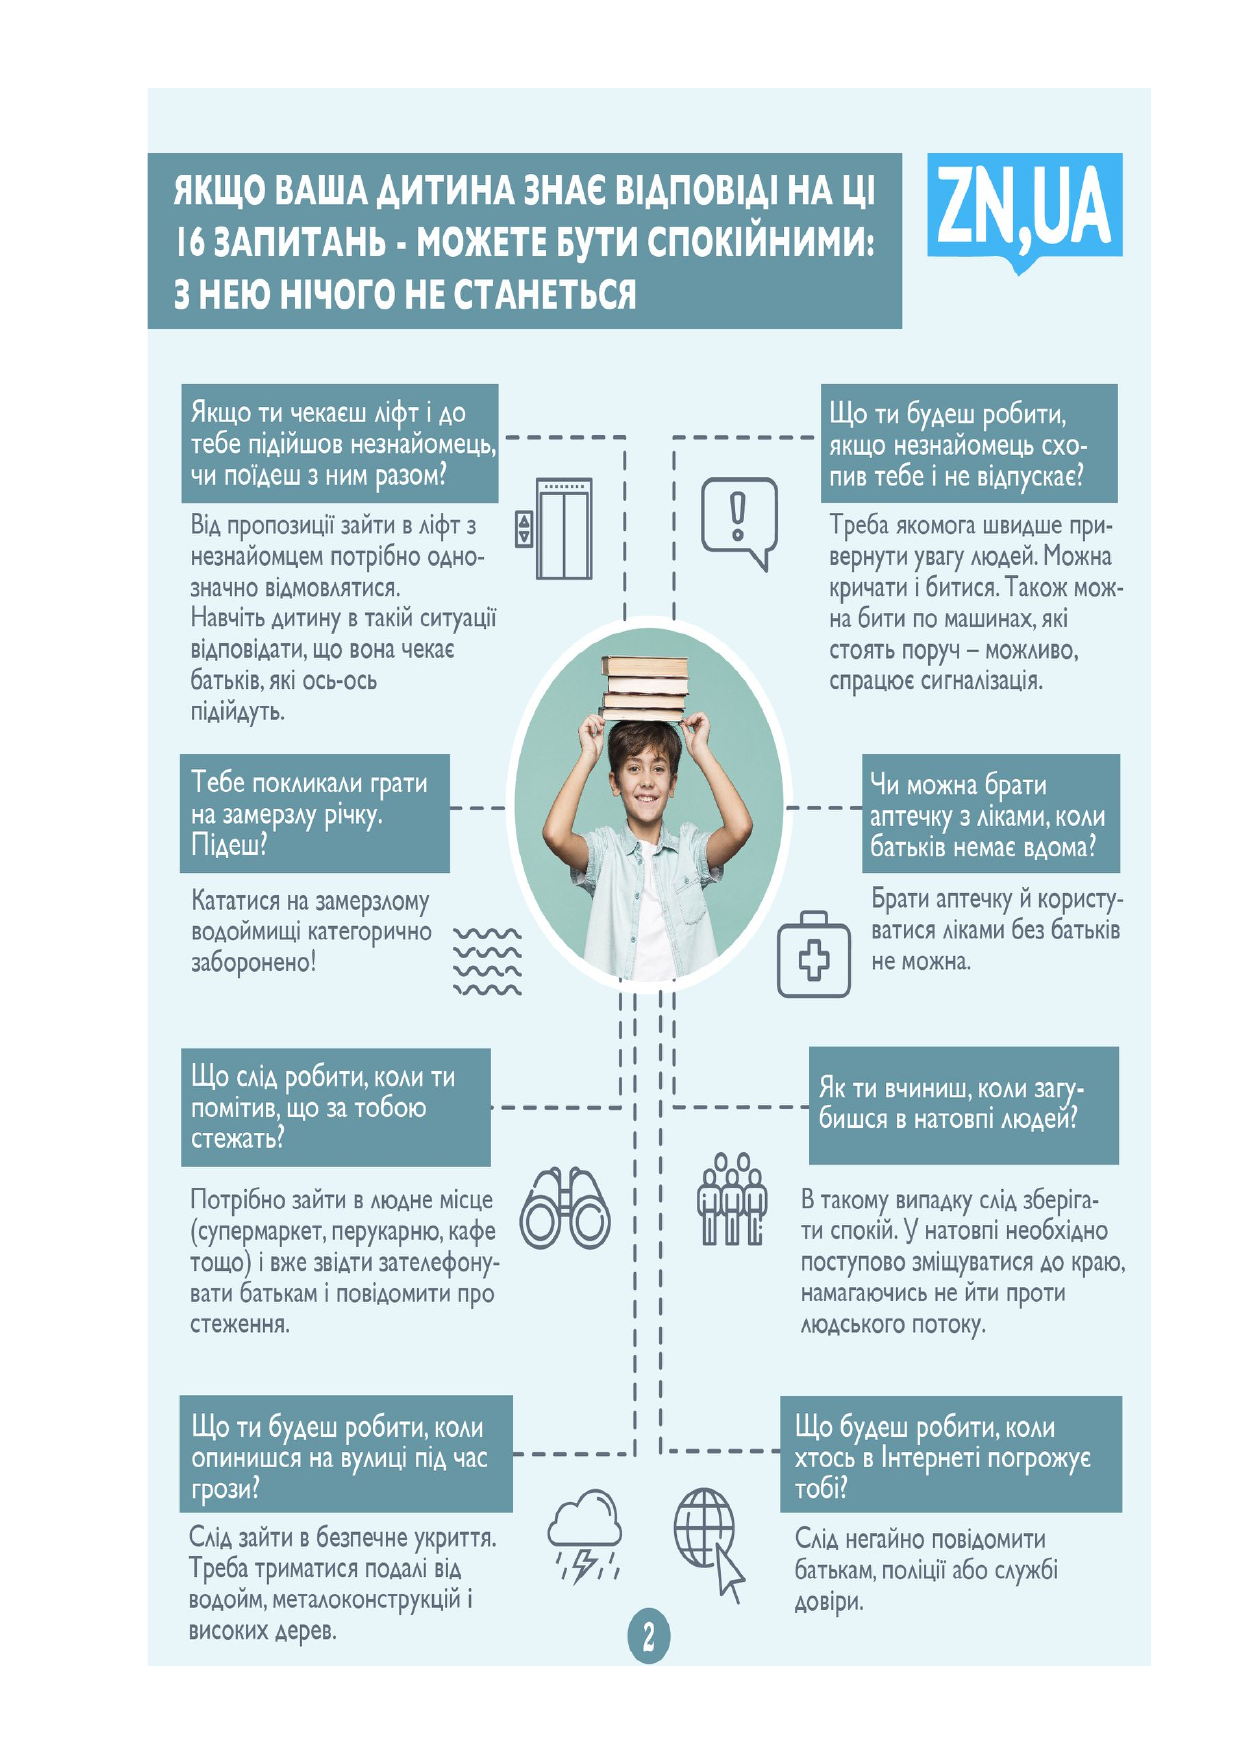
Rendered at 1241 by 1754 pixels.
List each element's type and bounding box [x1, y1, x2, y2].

picture [147, 88, 1152, 1666]
